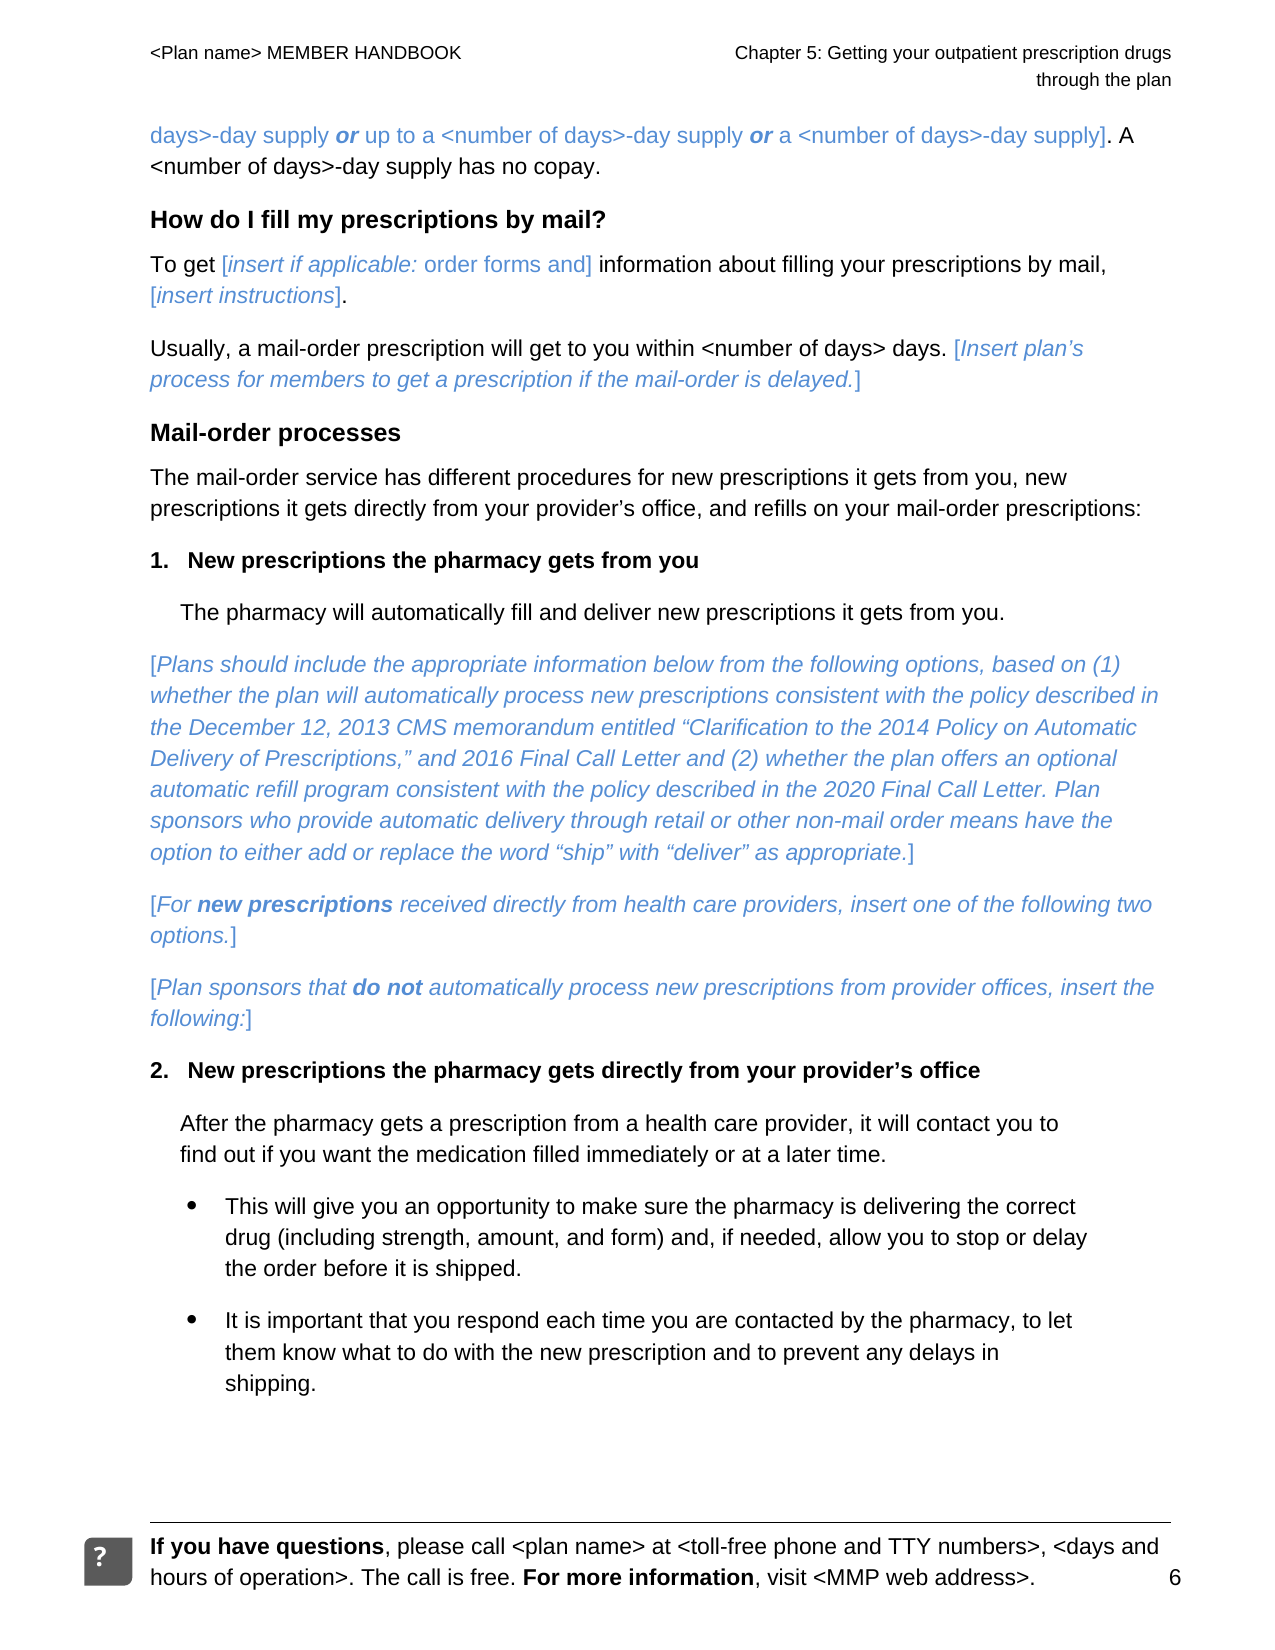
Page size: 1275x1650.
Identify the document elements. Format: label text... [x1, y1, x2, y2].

text After the pharmacy gets a prescription from a health care provider, it will contact you to find out if you want the medication filled immediately or at a later time. [180, 1106, 1096, 1168]
text 2. New prescriptions the pharmacy gets directly from your provider’s office [150, 1054, 1096, 1085]
text This will give you an opportunity to make sure the pharmacy is delivering the correct drug (including strength, amount, and form) and, if needed, allow you to stop or delay the order before it is shipped. [187, 1189, 1096, 1283]
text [150, 118, 1171, 181]
text Usually, a mail-order prescription will get to you within <number of days> days. [Insert plan’s process for members to get a prescription if the mail-order is delayed.] [150, 331, 1171, 393]
text 1. New prescriptions the pharmacy gets from you [150, 543, 1096, 575]
text [Plans should include the appropriate information below from the following options, based on (1) whether the plan will automatically process new prescriptions consistent with the policy described in the December 12, 2013 CMS memorandum entitled “Clarification to the 2014 Policy on Automatic Delivery of Prescriptions,” and 2016 Final Call Letter and (2) whether the plan offers an optional automatic refill program consistent with the policy described in the 2020 Final Call Letter. Plan sponsors who provide automatic delivery through retail or other non-mail order means have the option to either add or replace the word “ship” with “deliver” as appropriate.] [150, 648, 1171, 866]
text The pharmacy will automatically fill and deliver new prescriptions it gets from you. [180, 596, 1096, 627]
text [Plan sponsors that do not automatically process new prescriptions from provider offices, insert the following:] [150, 971, 1171, 1033]
text The mail-order service has different procedures for new prescriptions it gets from you, new prescriptions it gets directly from your provider’s office, and refills on your mail-order prescriptions: [150, 460, 1171, 523]
text [For new prescriptions received directly from health care providers, insert one of the following two options.] [150, 887, 1171, 950]
text Mail-order processes [150, 414, 1096, 448]
text To get [insert if applicable: order forms and] information about filling your prescriptions by mail, [insert instructions]. [150, 248, 1171, 310]
text How do I fill my prescriptions by mail? [150, 202, 1096, 235]
text It is important that you respond each time you are contacted by the pharmacy, to let them know what to do with the new prescription and to prevent any delays in shipping. [187, 1304, 1096, 1398]
